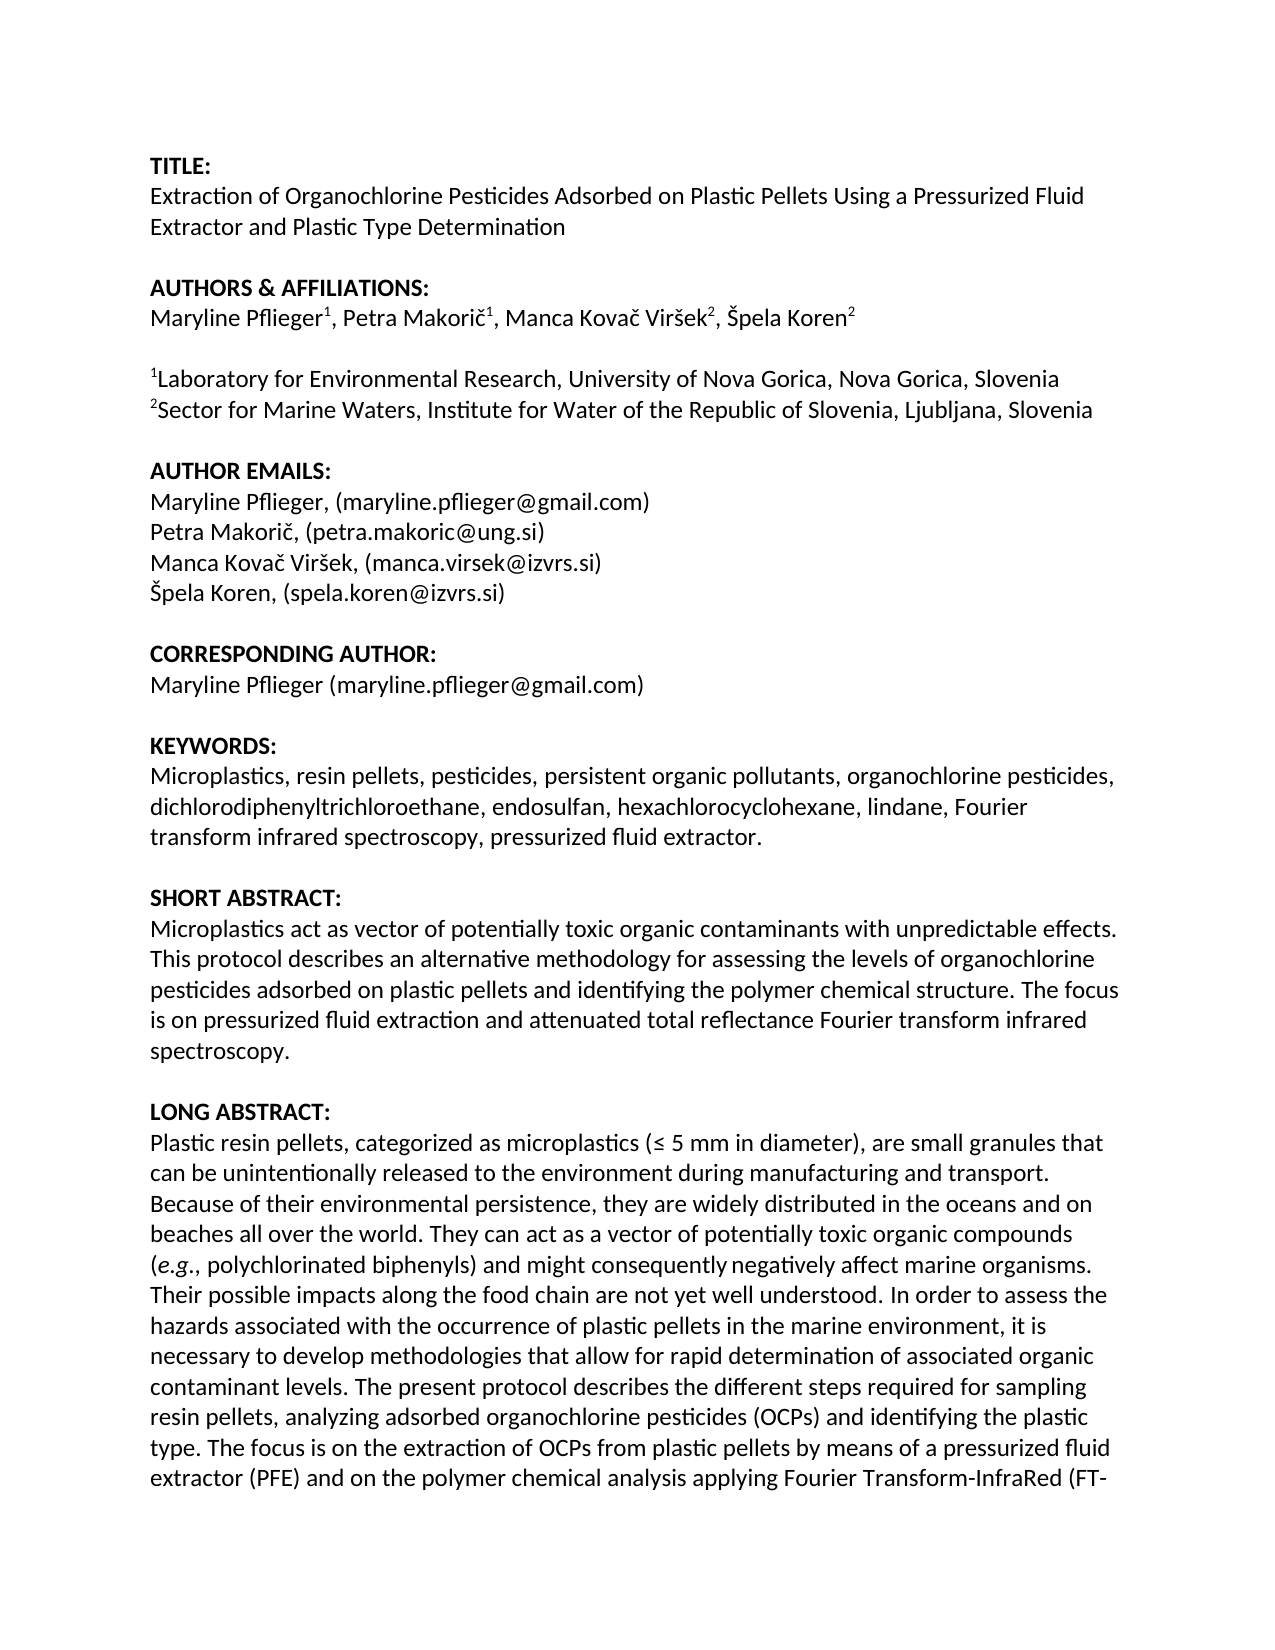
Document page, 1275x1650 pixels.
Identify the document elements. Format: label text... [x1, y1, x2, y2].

text Špela Koren, (spela.koren@izvrs.si) [150, 577, 1125, 608]
text SHORT ABSTRACT: [150, 882, 1125, 913]
text Microplastics act as vector of potentially toxic organic contaminants with unpredictable effects. This protocol describes an alternative methodology for assessing the levels of organochlorine pesticides adsorbed on plastic pellets and identifying the polymer chemical structure. The focus is on pressurized fluid extraction and attenuated total reflectance Fourier transform infrared spectroscopy. [150, 913, 1125, 1066]
text Extraction of Organochlorine Pesticides Adsorbed on Plastic Pellets Using a Pressurized Fluid Extractor and Plastic Type Determination [150, 181, 1125, 242]
text AUTHOR EMAILS: [150, 455, 1125, 486]
text AUTHORS & AFFILIATIONS: [150, 272, 1125, 303]
text Maryline Pflieger (maryline.pflieger@gmail.com) [150, 669, 1125, 699]
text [150, 1127, 1125, 1493]
text Manca Kovač Viršek, (manca.virsek@izvrs.si) [150, 547, 1125, 577]
text 2Sector for Marine Waters, Institute for Water of the Republic of Slovenia, Ljubljana, Slovenia [150, 394, 1125, 425]
text CORRESPONDING AUTHOR: [150, 638, 1125, 669]
text KEYWORDS: [150, 730, 1125, 760]
text Maryline Pflieger, (maryline.pflieger@gmail.com) [150, 486, 1125, 516]
text 1Laboratory for Environmental Research, University of Nova Gorica, Nova Gorica, Slovenia [150, 364, 1125, 394]
text Petra Makorič, (petra.makoric@ung.si) [150, 516, 1125, 547]
text Maryline Pflieger1, Petra Makorič1, Manca Kovač Viršek2, Špela Koren2 [150, 303, 1125, 333]
text TITLE: [150, 150, 1125, 181]
text Microplastics, resin pellets, pesticides, persistent organic pollutants, organochlorine pesticides, dichlorodiphenyltrichloroethane, endosulfan, hexachlorocyclohexane, lindane, Fourier transform infrared spectroscopy, pressurized fluid extractor. [150, 760, 1125, 852]
text LONG ABSTRACT: [150, 1096, 1125, 1127]
